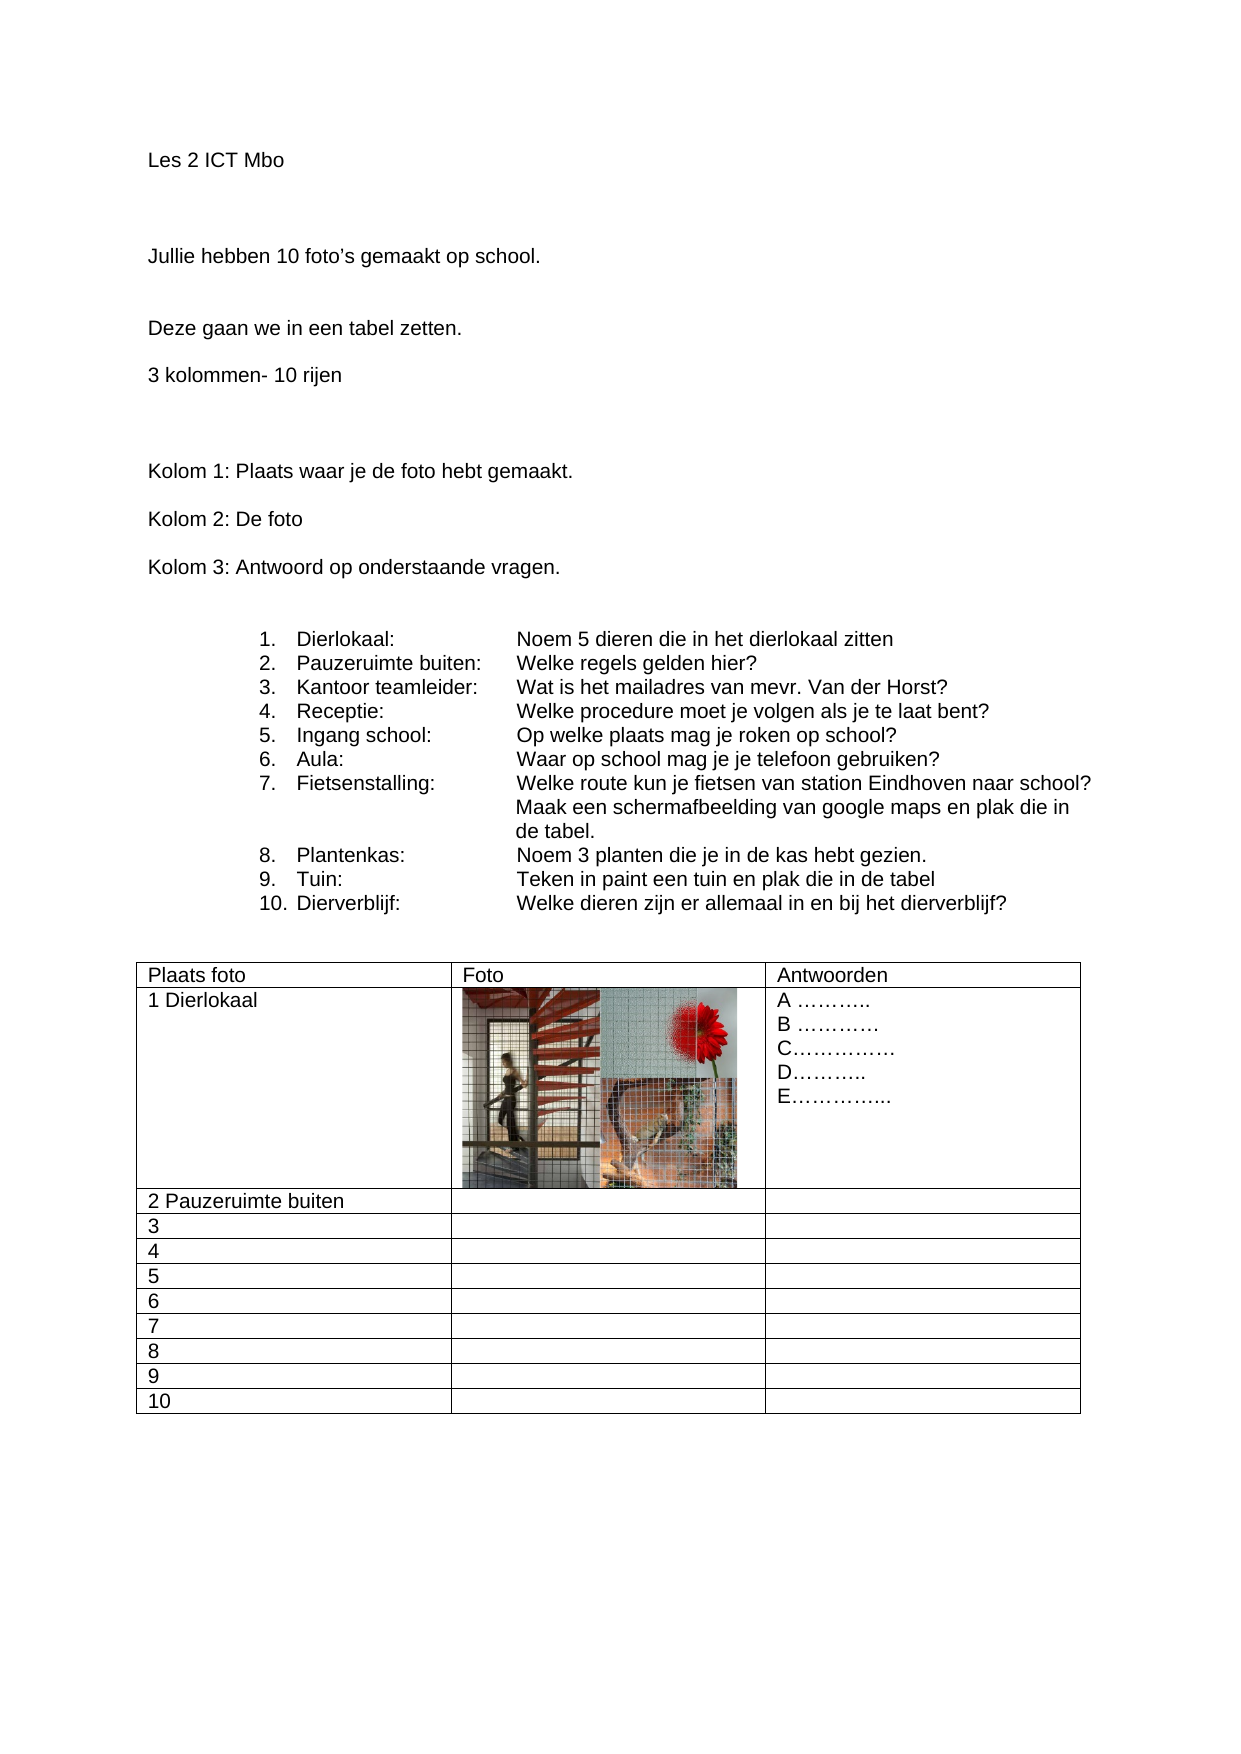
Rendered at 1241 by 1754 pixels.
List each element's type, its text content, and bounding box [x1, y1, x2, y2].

table_header Plaats foto [137, 963, 451, 987]
table_cell 6 [137, 1289, 451, 1312]
table_cell 7 [137, 1314, 451, 1337]
text Kolom 2: De foto [148, 507, 1093, 555]
table_cell [452, 1289, 765, 1312]
table_cell [452, 1264, 765, 1287]
table_cell 5 [137, 1264, 451, 1287]
list Pauzeruimte buiten: Welke regels gelden hier? [259, 651, 1093, 675]
table_cell [766, 1364, 1080, 1387]
table_header Foto [452, 963, 765, 987]
table_cell 1 Dierlokaal [137, 988, 451, 1187]
list Dierverblijf: Welke dieren zijn er allemaal in en bij het dierverblijf? [259, 890, 1093, 914]
table_cell [766, 1189, 1080, 1212]
table_cell [766, 1214, 1080, 1237]
table_cell 10 [137, 1389, 451, 1412]
table_cell [766, 1239, 1080, 1262]
table_cell [738, 988, 765, 1187]
list Ingang school: Op welke plaats mag je roken op school? [259, 723, 1093, 747]
table_cell [452, 1364, 765, 1387]
table_cell [766, 1389, 1080, 1412]
table_cell [452, 1189, 765, 1212]
table_cell A ……….. B ………… C…………… D……….. E…………... [766, 988, 1080, 1187]
table_cell [452, 988, 462, 1187]
table_cell [766, 1314, 1080, 1337]
table_cell [766, 1339, 1080, 1362]
table_cell [452, 1214, 765, 1237]
table_cell 3 [137, 1214, 451, 1237]
table_header Antwoorden [766, 963, 1080, 987]
list Receptie: Welke procedure moet je volgen als je te laat bent? [259, 699, 1093, 723]
list Dierlokaal: Noem 5 dieren die in het dierlokaal zitten [259, 627, 1093, 651]
table_cell 2 Pauzeruimte buiten [137, 1189, 451, 1212]
table_cell [452, 1339, 765, 1362]
list Aula: Waar op school mag je je telefoon gebruiken? [259, 747, 1093, 771]
text Les 2 ICT Mbo [148, 148, 1093, 172]
list Tuin: Teken in paint een tuin en plak die in de tabel [259, 866, 1093, 890]
text Kolom 3: Antwoord op onderstaande vragen. [148, 555, 1093, 603]
table_cell [452, 1389, 765, 1412]
table_cell [766, 1289, 1080, 1312]
text Kolom 1: Plaats waar je de foto hebt gemaakt. [148, 459, 1093, 507]
picture [462, 988, 738, 1188]
text Deze gaan we in een tabel zetten. [148, 315, 1093, 339]
table_cell 4 [137, 1239, 451, 1262]
list Plantenkas: Noem 3 planten die je in de kas hebt gezien. [259, 842, 1093, 866]
text 3 kolommen- 10 rijen [148, 363, 1093, 387]
list Fietsenstalling: Welke route kun je fietsen van station Eindhoven naar school? Maak een schermafbeelding van google maps en plak die in de tabel. [259, 771, 1093, 842]
text Jullie hebben 10 foto’s gemaakt op school. [148, 243, 1093, 267]
table_cell [452, 1239, 765, 1262]
table_cell 8 [137, 1339, 451, 1362]
table_cell [766, 1264, 1080, 1287]
table_cell [452, 1314, 765, 1337]
table_cell 9 [137, 1364, 451, 1387]
list Kantoor teamleider: Wat is het mailadres van mevr. Van der Horst? [259, 675, 1093, 699]
